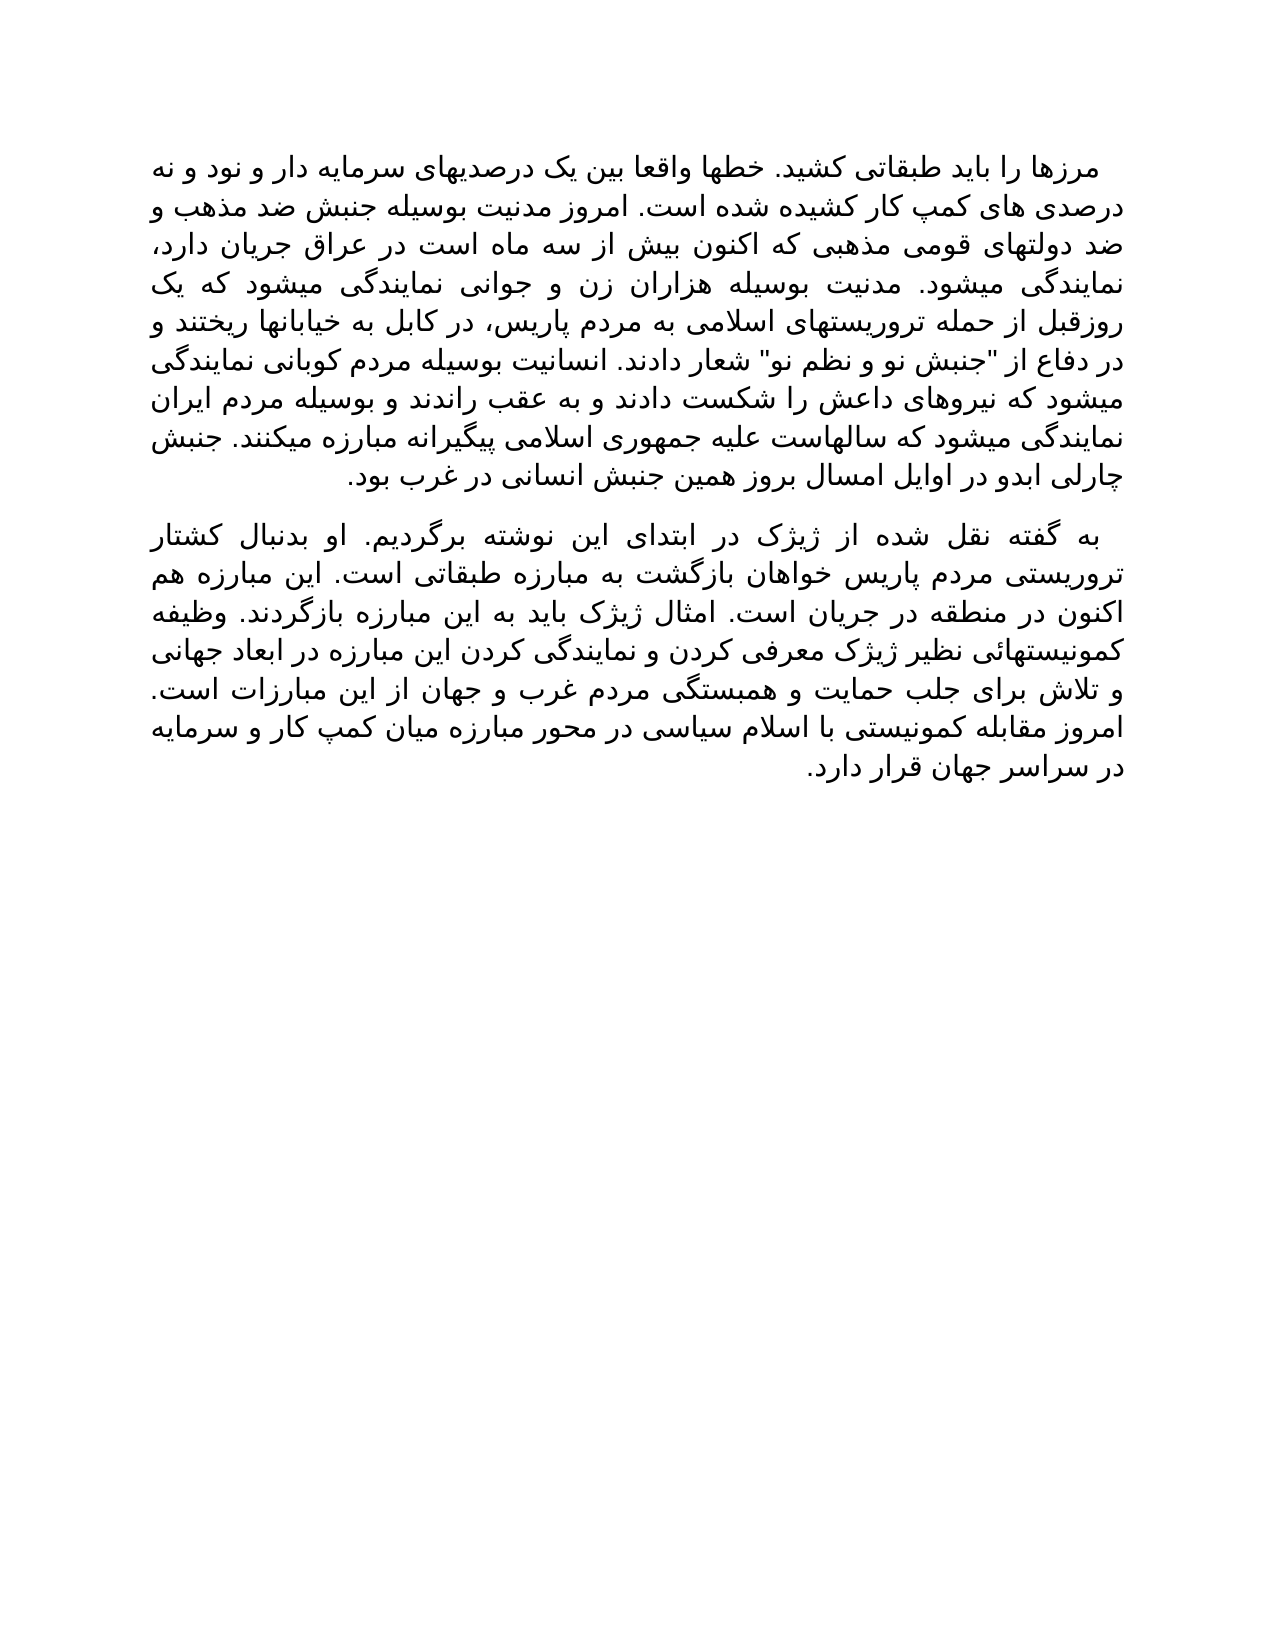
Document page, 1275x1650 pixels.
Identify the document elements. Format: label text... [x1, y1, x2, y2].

text مرزها را باید طبقاتی کشید. خطها واقعا بین یک درصدیهای سرمایه دار و نود و نه درصدی های کمپ کار کشیده شده است. امروز مدنیت بوسیله جنبش ضد مذهب و ضد دولتهای قومی مذهبی که اکنون بیش از سه ماه است در عراق جریان دارد، نمایندگی میشود. مدنیت بوسیله هزاران زن و جوانی نمایندگی میشود که یک روزقبل از حمله تروریستهای اسلامی به مردم پاریس، در کابل به خیابانها ریختند و در دفاع از "جنبش نو و نظم نو" شعار دادند. انسانیت بوسیله مردم کوبانی نمایندگی میشود که نیروهای داعش را شکست دادند و به عقب راندند و بوسیله مردم ایران نمایندگی میشود که سالهاست علیه جمهوری اسلامی پیگیرانه مبارزه میکنند. جنبش چارلی ابدو در اوایل امسال بروز همین جنبش انسانی در غرب بود. [150, 150, 1125, 492]
text به گفته نقل شده از ژیژک در ابتدای این نوشته برگردیم. او بدنبال کشتار تروریستی مردم پاریس خواهان بازگشت به مبارزه طبقاتی است. این مبارزه هم اکنون در منطقه در جریان است. امثال ژیژک باید به این مبارزه بازگردند. وظیفه کمونیستهائی نظیر ژیژک معرفی کردن و نمایندگی کردن این مبارزه در ابعاد جهانی و تلاش برای جلب حمایت و همبستگی مردم غرب و جهان از این مبارزات است. امروز مقابله کمونیستی با اسلام سیاسی در محور مبارزه میان کمپ کار و سرمایه در سراسر جهان قرار دارد. [150, 518, 1125, 782]
